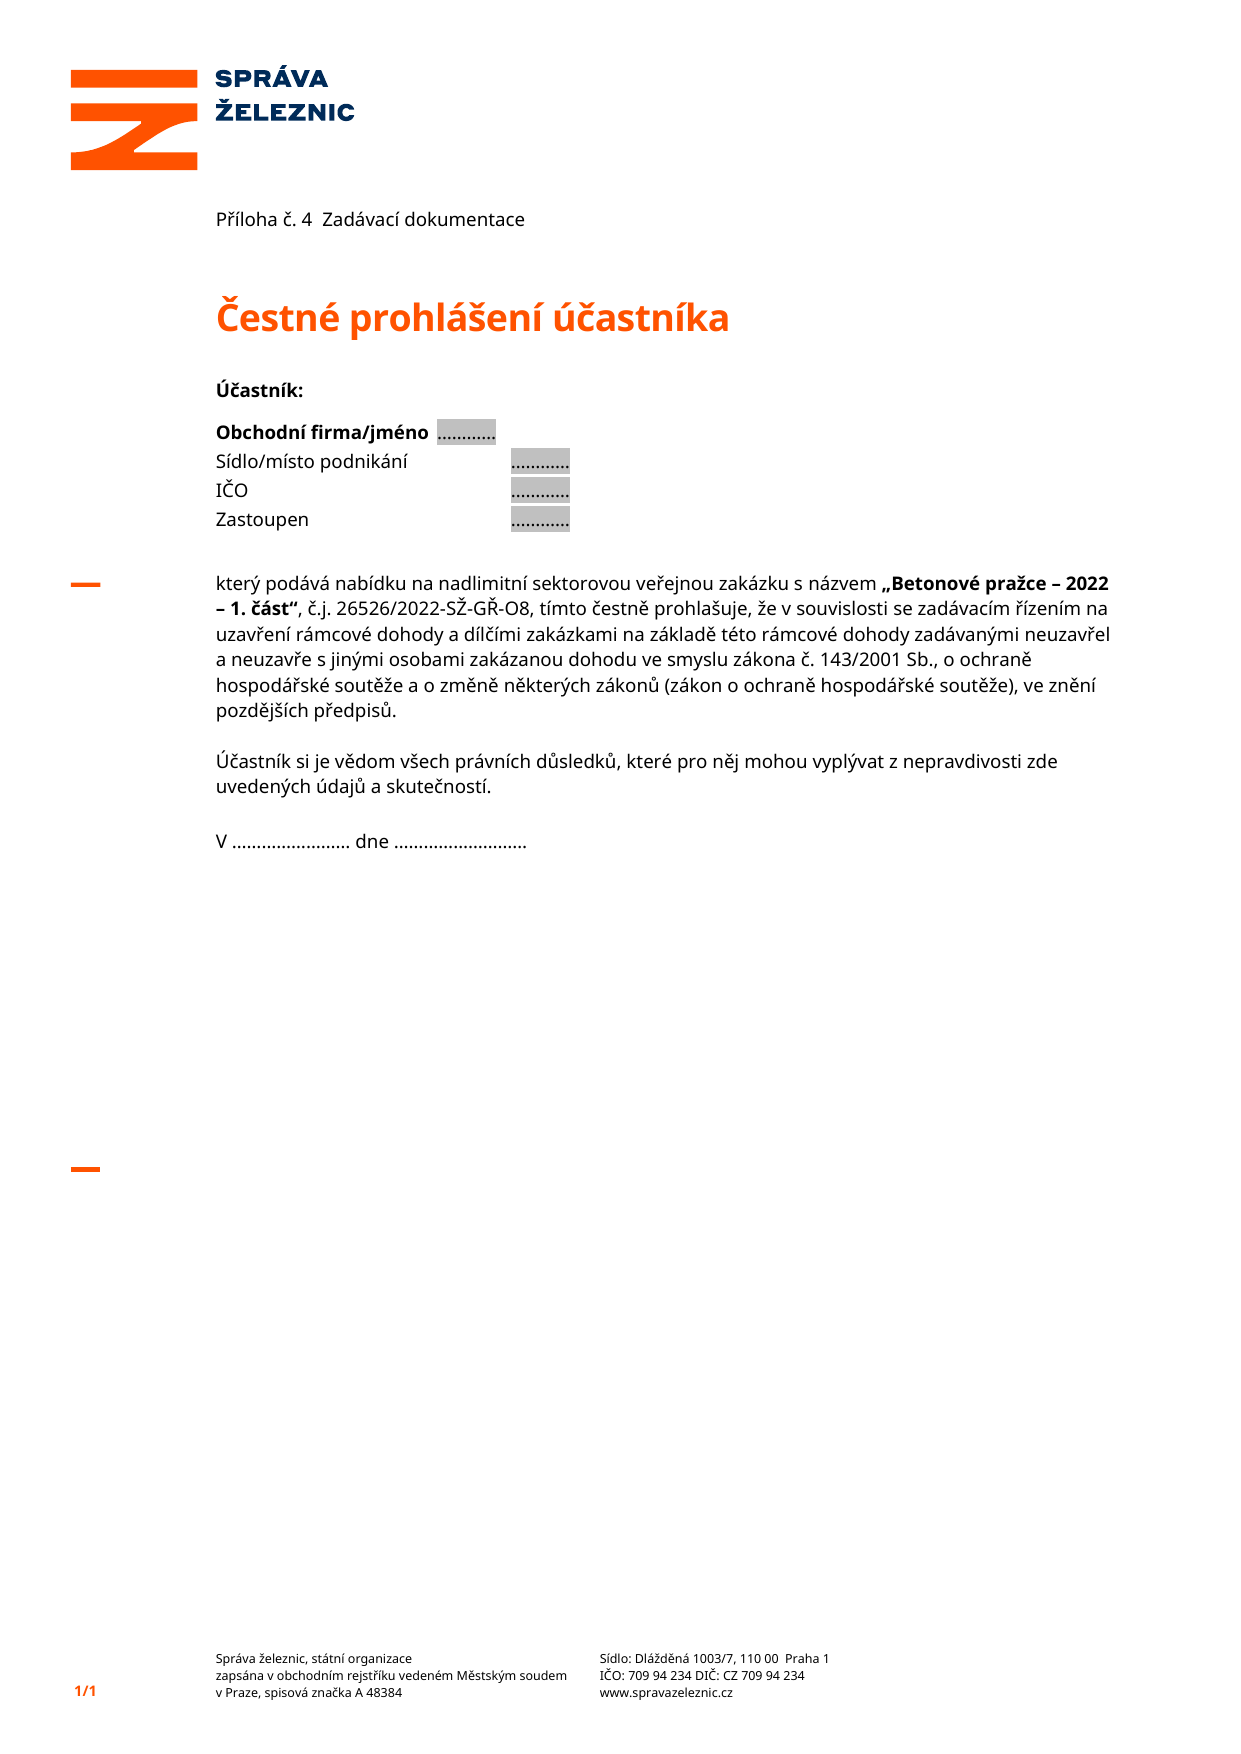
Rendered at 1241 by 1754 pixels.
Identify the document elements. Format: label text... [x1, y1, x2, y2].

text IČO ………… [216, 474, 1122, 503]
text který podává nabídku na nadlimitní sektorovou veřejnou zakázku s názvem „Betonové pražce – 2022 – 1. část“, č.j. 26526/2022-SŽ-GŘ-O8, tímto čestně prohlašuje, že v souvislosti se zadávacím řízením na uzavření rámcové dohody a dílčími zakázkami na základě této rámcové dohody zadávanými neuzavřel a neuzavře s jinými osobami zakázanou dohodu ve smyslu zákona č. 143/2001 Sb., o ochraně hospodářské soutěže a o změně některých zákonů (zákon o ochraně hospodářské soutěže), ve znění pozdějších předpisů. [216, 570, 1122, 723]
text Příloha č. 4 Zadávací dokumentace [216, 207, 1122, 232]
text Sídlo/místo podnikání ………… [216, 445, 1122, 474]
text Účastník: [216, 373, 1122, 404]
text Účastník si je vědom všech právních důsledků, které pro něj mohou vyplývat z nepravdivosti zde uvedených údajů a skutečností. [216, 748, 1122, 799]
text V …………………… dne ……………………… [216, 824, 1121, 853]
text Zastoupen ………… [216, 503, 1122, 532]
text Čestné prohlášení účastníka [216, 291, 1122, 342]
text Obchodní firma/jméno ………… [216, 416, 1122, 445]
